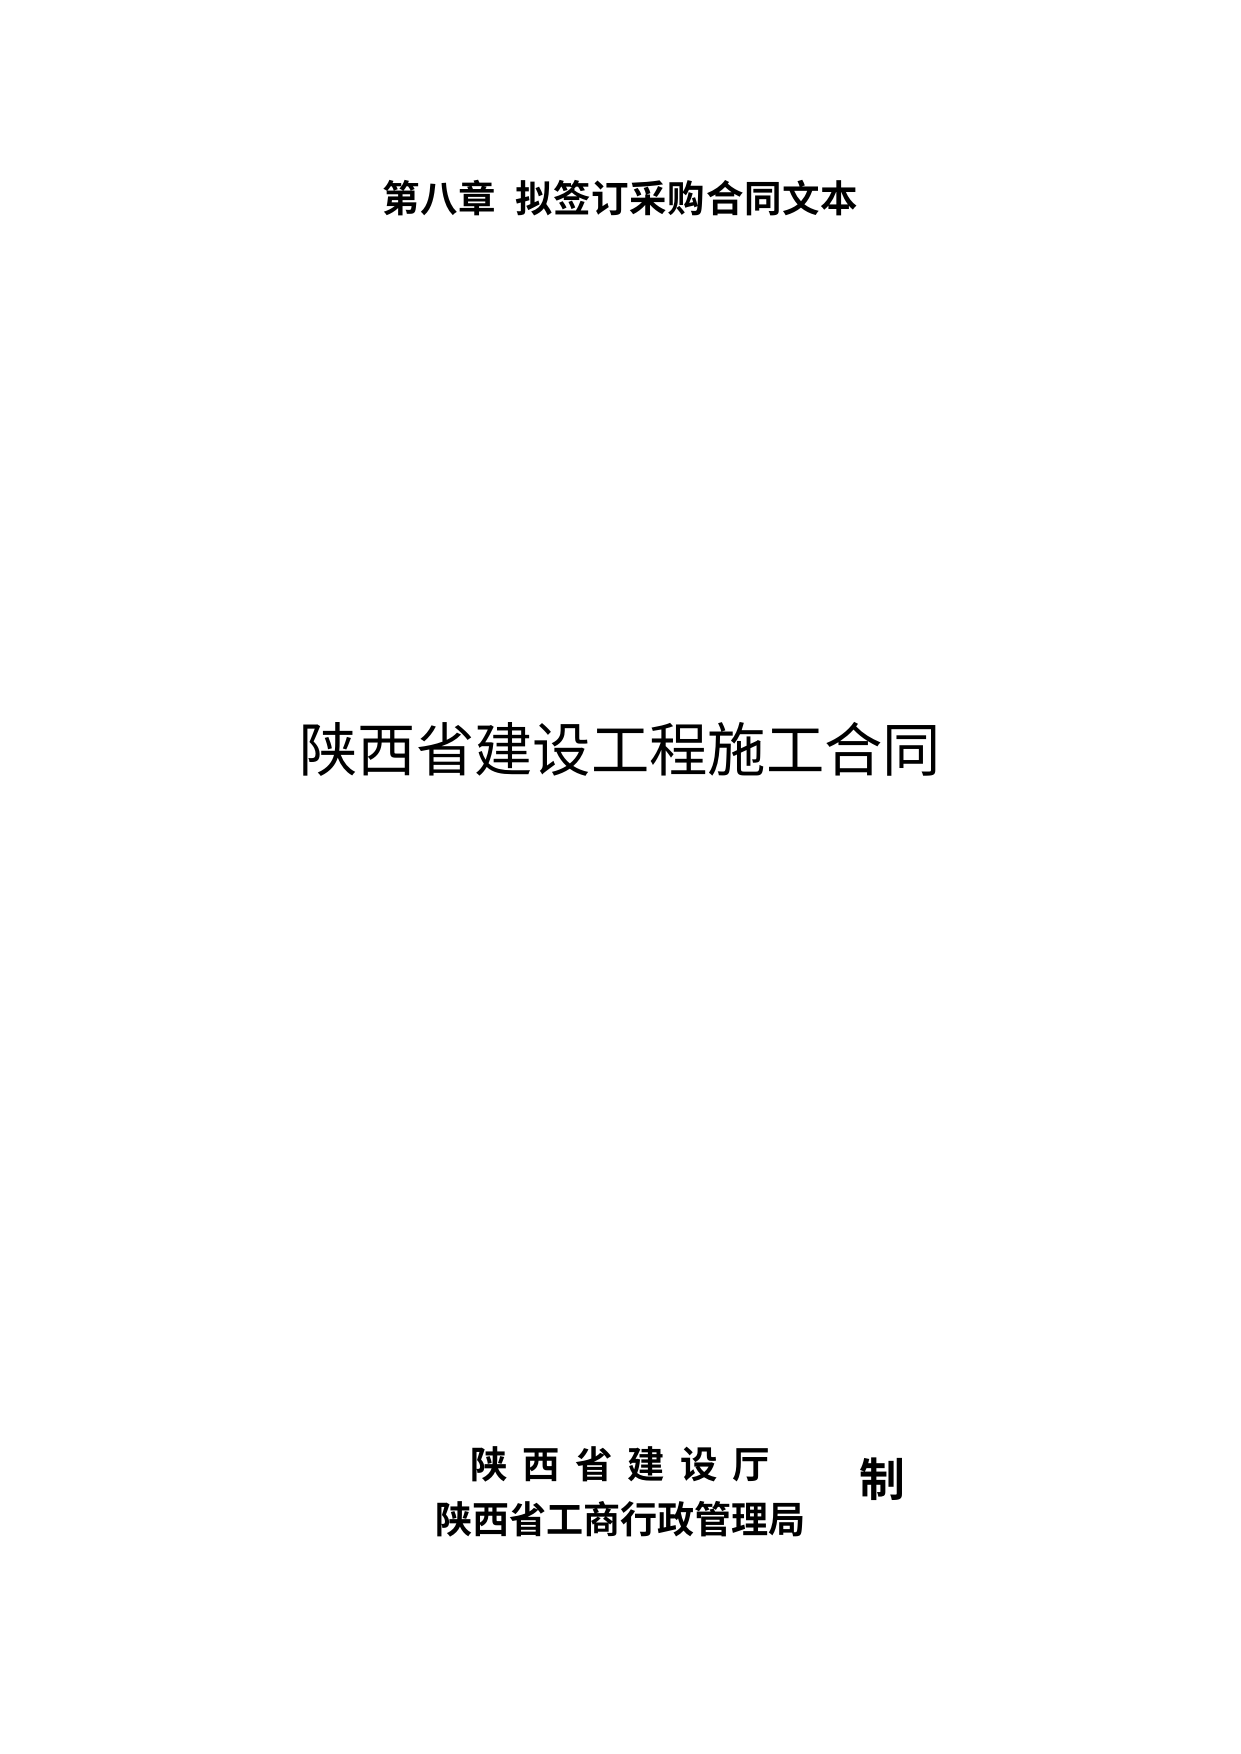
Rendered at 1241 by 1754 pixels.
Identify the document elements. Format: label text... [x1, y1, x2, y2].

text 陕西省建设厅 [148, 1435, 1093, 1489]
text 第八章 拟签订采购合同文本 [148, 168, 1093, 223]
text 陕西省工商行政管理局 [148, 1489, 1093, 1544]
text 陕西省建设工程施工合同 [148, 704, 1093, 788]
